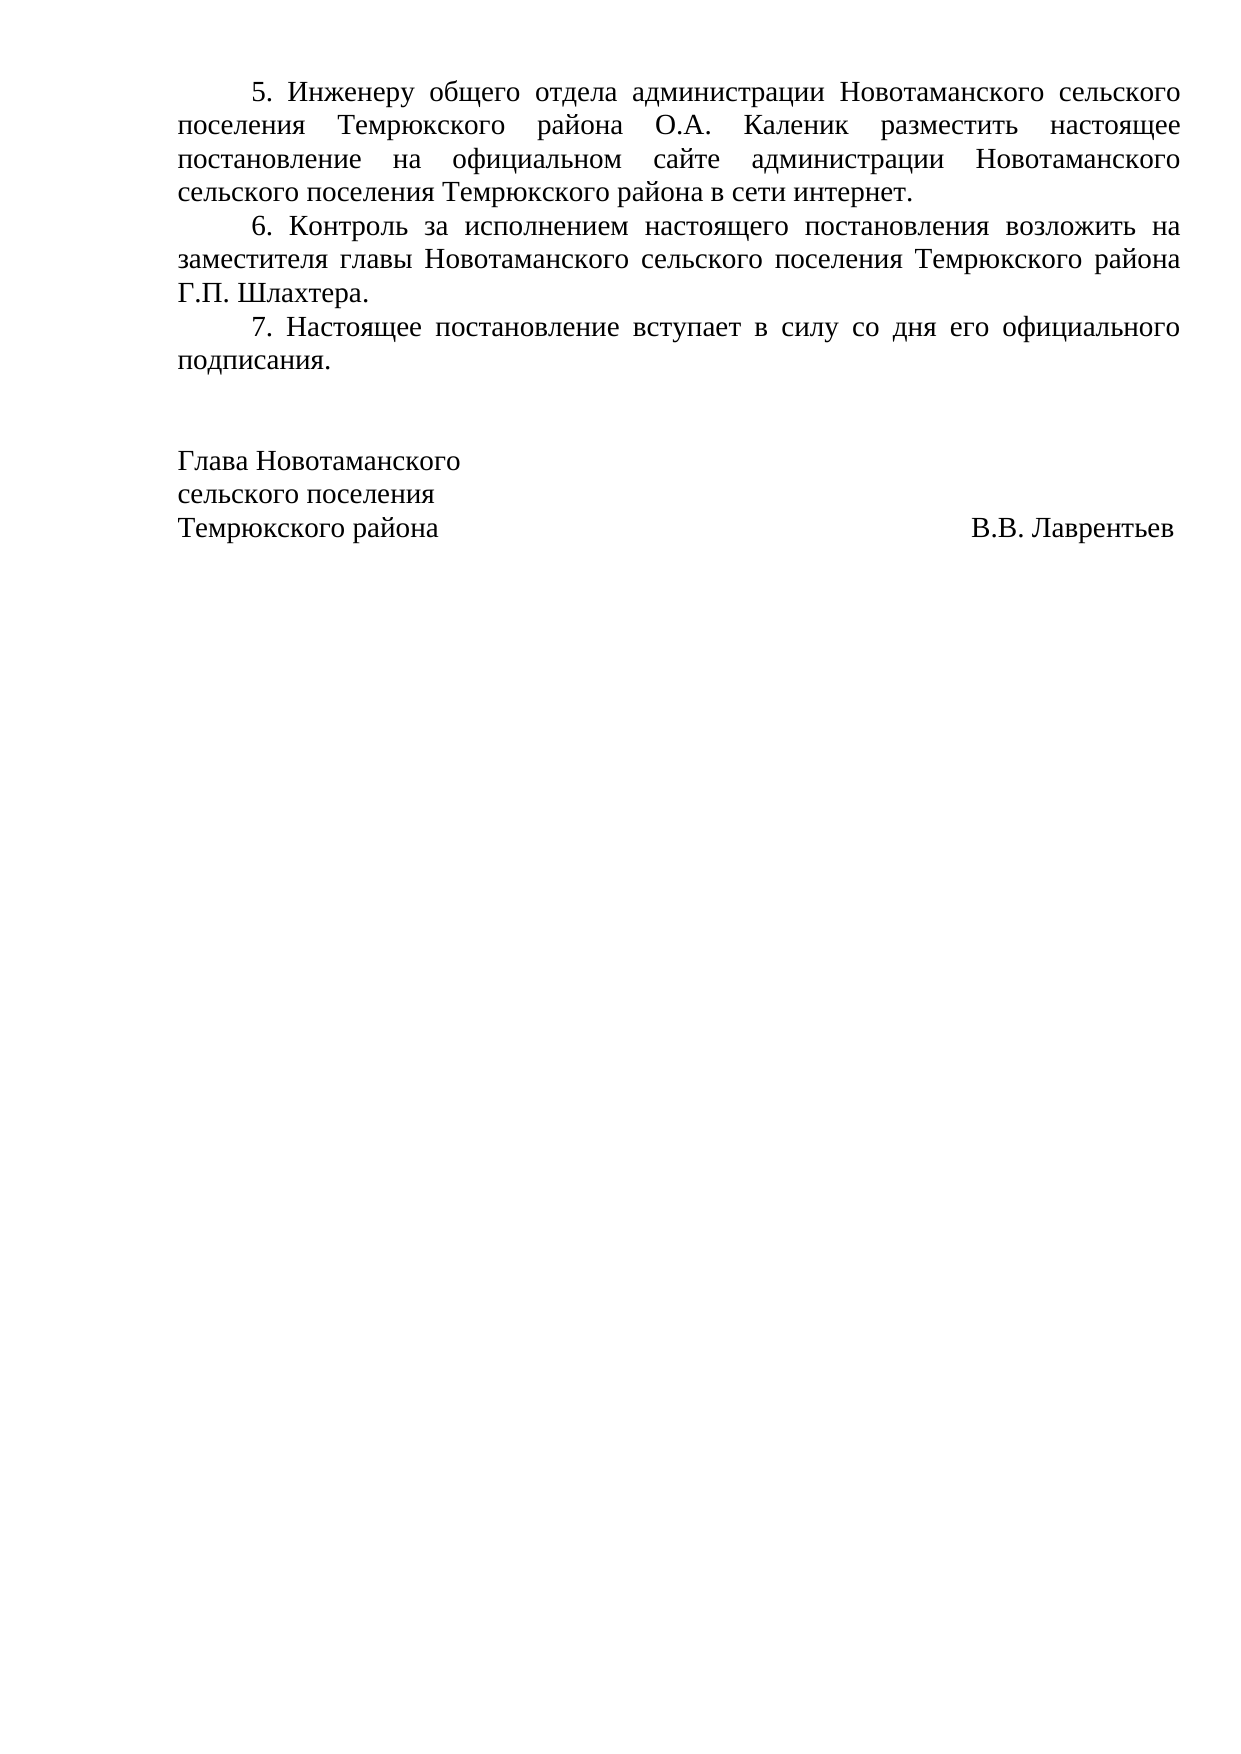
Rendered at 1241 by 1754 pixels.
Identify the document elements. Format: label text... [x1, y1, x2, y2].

text 7. Настоящее постановление вступает в силу со дня его официального подписания. [177, 309, 1181, 376]
text 5. Инженеру общего отдела администрации Новотаманского сельского поселения Темрюкского района О.А. Каленик разместить настоящее постановление на официальном сайте администрации Новотаманского сельского поселения Темрюкского района в сети интернет. [177, 74, 1181, 208]
text Темрюкского района В.В. Лаврентьев [177, 510, 1181, 543]
text Глава Новотаманского [177, 443, 1181, 476]
text 6. Контроль за исполнением настоящего постановления возложить на заместителя главы Новотаманского сельского поселения Темрюкского района Г.П. Шлахтера. [177, 208, 1181, 309]
text сельского поселения [177, 476, 1181, 510]
